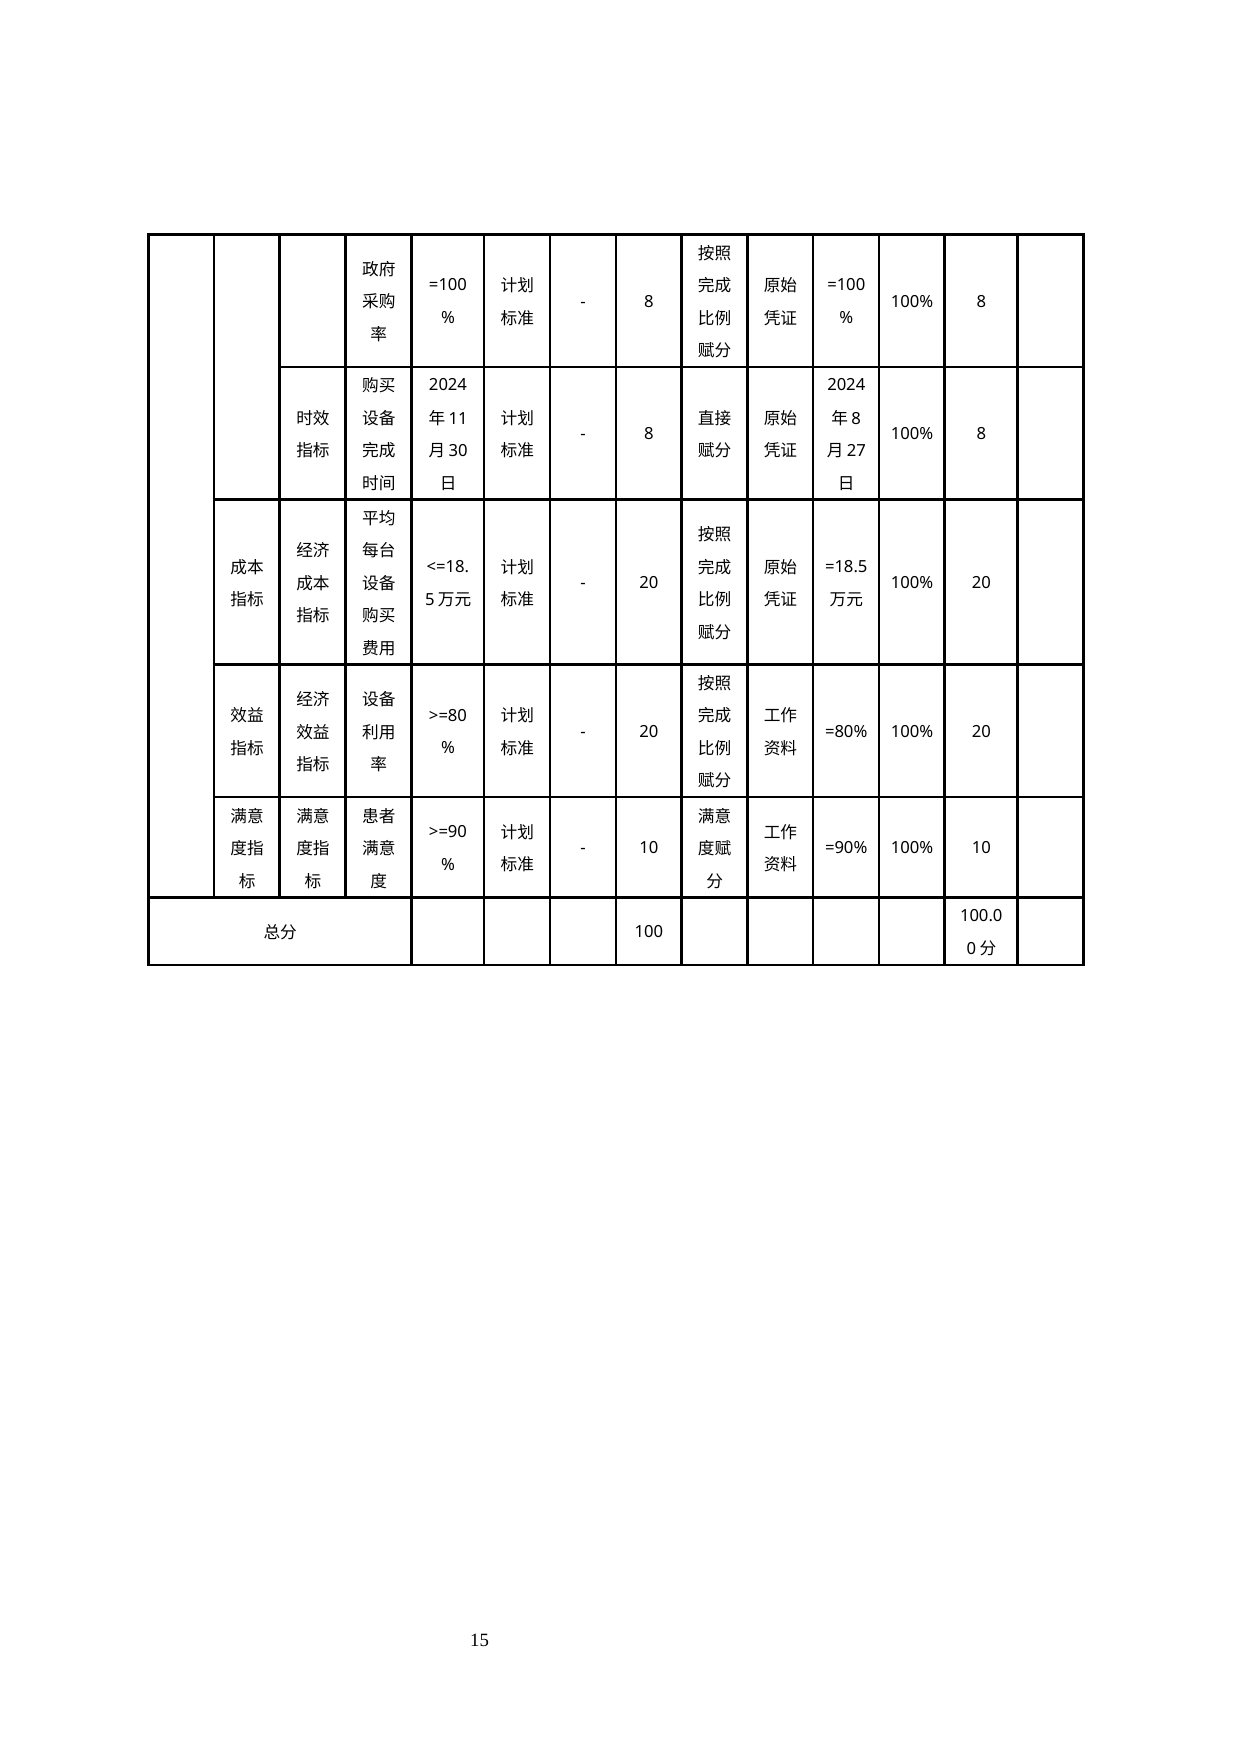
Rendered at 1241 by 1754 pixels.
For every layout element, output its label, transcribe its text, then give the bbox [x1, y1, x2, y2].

table_cell 20 [617, 501, 680, 663]
table_cell 2024年8月27日 [814, 368, 878, 498]
table_cell 效益指标 [215, 666, 278, 796]
table_cell 10 [617, 798, 680, 896]
table_cell 8 [946, 236, 1016, 366]
table_cell [1019, 236, 1082, 366]
table_cell 100% [880, 798, 943, 896]
table_cell - [551, 666, 615, 796]
table_cell 购买设备完成时间 [347, 368, 410, 498]
table_cell 时效指标 [281, 368, 344, 498]
table_cell 原始凭证 [749, 236, 812, 366]
table_cell <=18.5万元 [413, 501, 483, 663]
table_cell 2024年11月30日 [413, 368, 483, 498]
table_cell 原始凭证 [749, 368, 812, 498]
table_cell 平均每台设备购买费用 [347, 501, 410, 663]
table_cell [551, 899, 615, 963]
table_cell 满意度赋分 [683, 798, 746, 896]
table_cell [1019, 798, 1082, 896]
table_cell [1019, 666, 1082, 796]
table_cell 20 [617, 666, 680, 796]
table_cell 8 [617, 368, 680, 498]
table_cell 经济成本指标 [281, 501, 344, 663]
table_cell 满意度指标 [215, 798, 278, 896]
table_cell - [551, 368, 615, 498]
table_cell 计划标准 [485, 666, 549, 796]
table_cell 工作资料 [749, 666, 812, 796]
table_cell 工作资料 [749, 798, 812, 896]
table_cell 计划标准 [485, 501, 549, 663]
table_cell 按照完成比例赋分 [683, 501, 746, 663]
table_cell >=90% [413, 798, 483, 896]
table_cell 设备利用率 [347, 666, 410, 796]
table_cell 100% [880, 501, 943, 663]
table_cell 政府采购率 [347, 236, 410, 366]
table_cell [1019, 368, 1082, 498]
table_cell [880, 899, 943, 963]
table_cell [413, 899, 483, 963]
table_cell - [551, 501, 615, 663]
table_cell 100% [880, 236, 943, 366]
table_cell 按照完成比例赋分 [683, 666, 746, 796]
table_cell 直接赋分 [683, 368, 746, 498]
table_cell 20 [946, 666, 1016, 796]
table_cell 10 [946, 798, 1016, 896]
table_cell 经济效益指标 [281, 666, 344, 796]
table_cell [485, 899, 549, 963]
table_cell 患者满意度 [347, 798, 410, 896]
table_cell [683, 899, 746, 963]
table_cell 计划标准 [485, 236, 549, 366]
table_cell [749, 899, 812, 963]
table_cell =100% [413, 236, 483, 366]
table_cell 100% [880, 666, 943, 796]
table_cell [1019, 899, 1082, 963]
table_cell 计划标准 [485, 798, 549, 896]
table_cell 20 [946, 501, 1016, 663]
table_cell =100% [814, 236, 878, 366]
table_cell - [551, 798, 615, 896]
table_cell =80% [814, 666, 878, 796]
table_cell 100 [617, 899, 680, 963]
table_cell [1019, 501, 1082, 663]
table_cell 满意度指标 [281, 798, 344, 896]
table_cell =90% [814, 798, 878, 896]
table_cell 8 [946, 368, 1016, 498]
table_cell 8 [617, 236, 680, 366]
table_cell - [551, 236, 615, 366]
table_cell =18.5万元 [814, 501, 878, 663]
table_cell 总分 [150, 899, 410, 963]
table_cell [814, 899, 878, 963]
table_cell 100% [880, 368, 943, 498]
table_cell 成本指标 [215, 501, 278, 663]
table_cell 原始凭证 [749, 501, 812, 663]
table_cell 100.00分 [946, 899, 1016, 963]
table_cell >=80% [413, 666, 483, 796]
table_cell 计划标准 [485, 368, 549, 498]
table_cell 按照完成比例赋分 [683, 236, 746, 366]
